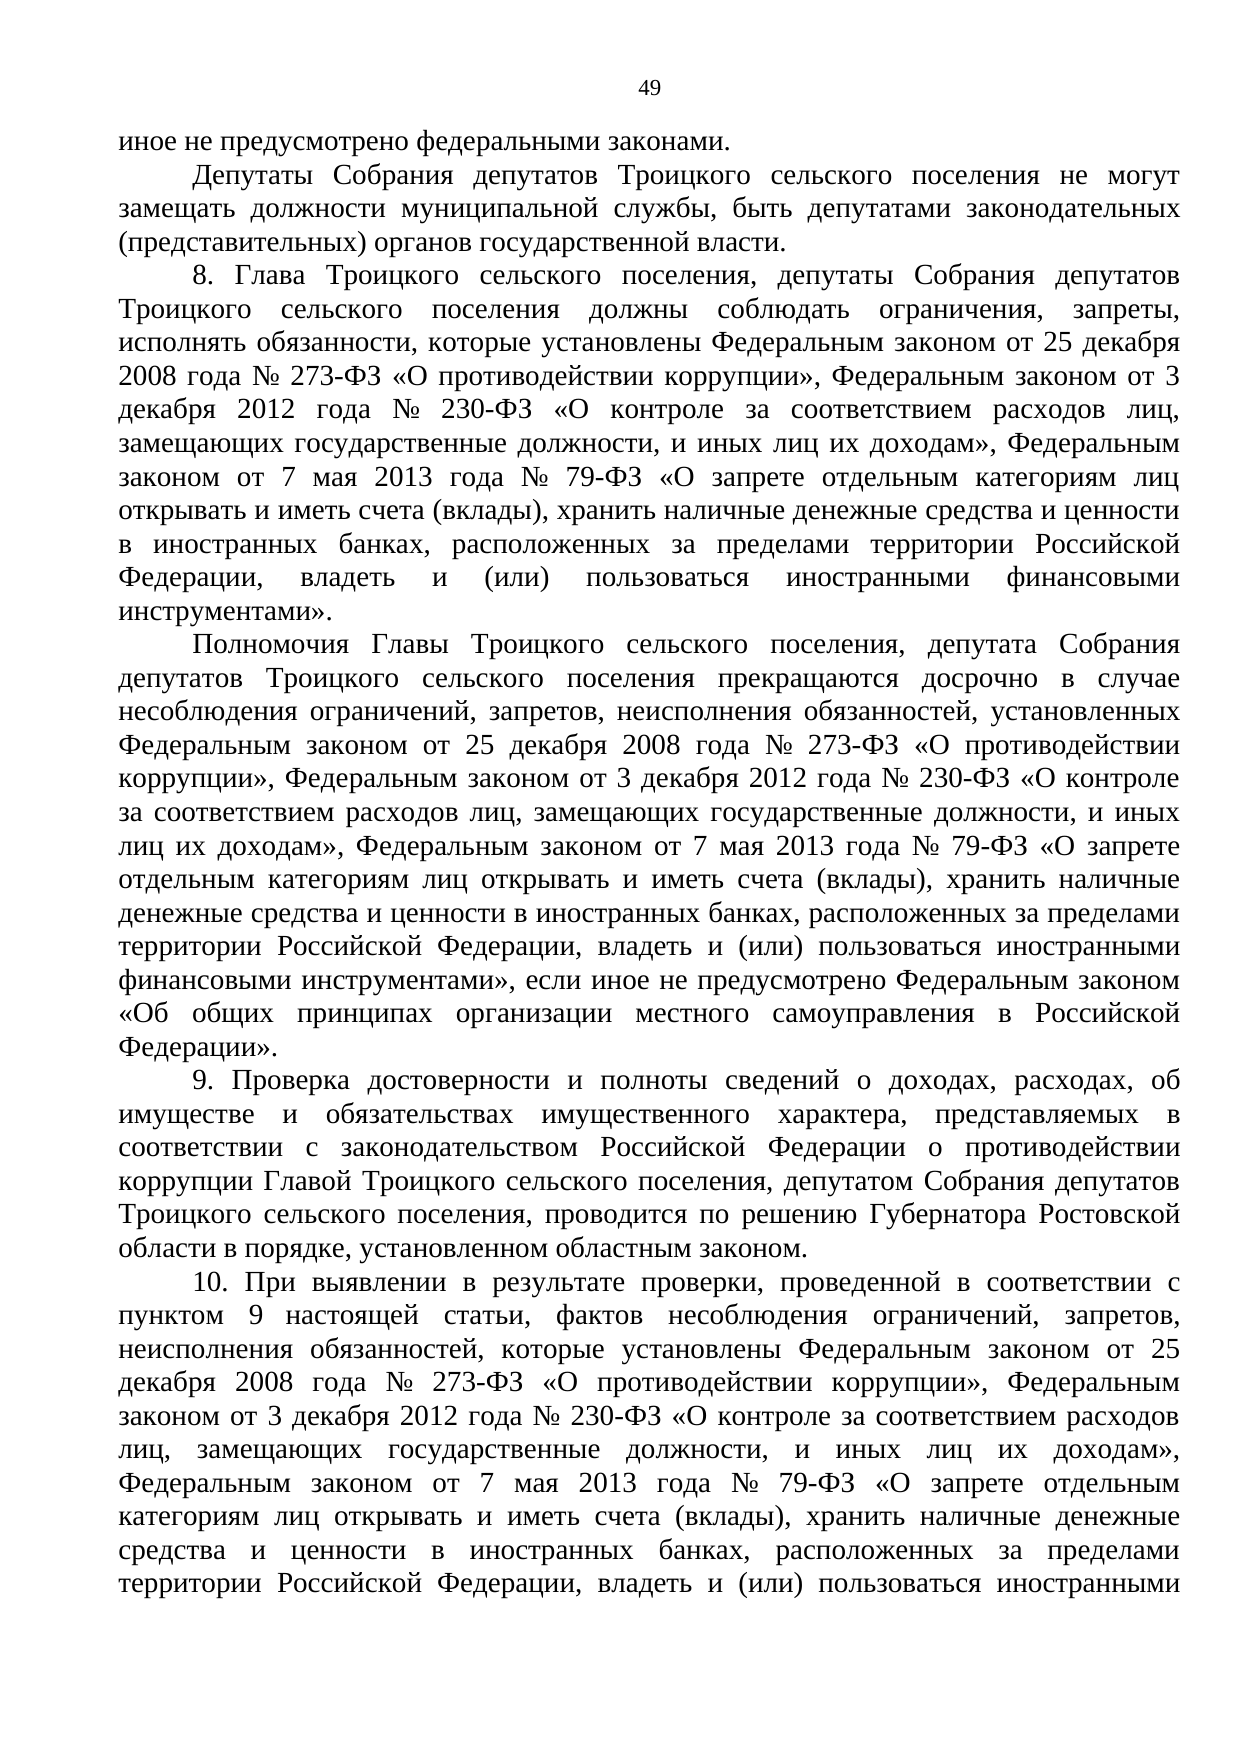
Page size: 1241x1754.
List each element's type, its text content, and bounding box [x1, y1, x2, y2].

text 9. Проверка достоверности и полноты сведений о доходах, расходах, об имуществе и обязательствах имущественного характера, представляемых в соответствии с законодательством Российской Федерации о противодействии коррупции Главой Троицкого сельского поселения, депутатом Собрания депутатов Троицкого сельского поселения, проводится по решению Губернатора Ростовской области в порядке, установленном областным законом. [118, 1062, 1181, 1264]
text 8. Глава Троицкого сельского поселения, депутаты Собрания депутатов Троицкого сельского поселения должны соблюдать ограничения, запреты, исполнять обязанности, которые установлены Федеральным законом от 25 декабря 2008 года № 273-ФЗ «О противодействии коррупции», Федеральным законом от 3 декабря 2012 года № 230-ФЗ «О контроле за соответствием расходов лиц, замещающих государственные должности, и иных лиц их доходам», Федеральным законом от 7 мая 2013 года № 79-ФЗ «О запрете отдельным категориям лиц открывать и иметь счета (вклады), хранить наличные денежные средства и ценности в иностранных банках, расположенных за пределами территории Российской Федерации, владеть и (или) пользоваться иностранными финансовыми инструментами». [118, 257, 1181, 626]
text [118, 1264, 1181, 1599]
text Полномочия Главы Троицкого сельского поселения, депутата Собрания депутатов Троицкого сельского поселения прекращаются досрочно в случае несоблюдения ограничений, запретов, неисполнения обязанностей, установленных Федеральным законом от 25 декабря 2008 года № 273-ФЗ «О противодействии коррупции», Федеральным законом от 3 декабря 2012 года № 230-ФЗ «О контроле за соответствием расходов лиц, замещающих государственные должности, и иных лиц их доходам», Федеральным законом от 7 мая 2013 года № 79-ФЗ «О запрете отдельным категориям лиц открывать и иметь счета (вклады), хранить наличные денежные средства и ценности в иностранных банках, расположенных за пределами территории Российской Федерации, владеть и (или) пользоваться иностранными финансовыми инструментами», если иное не предусмотрено Федеральным законом «Об общих принципах организации местного самоуправления в Российской Федерации». [118, 626, 1181, 1062]
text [118, 123, 1181, 157]
text Депутаты Собрания депутатов Троицкого сельского поселения не могут замещать должности муниципальной службы, быть депутатами законодательных (представительных) органов государственной власти. [118, 157, 1181, 257]
